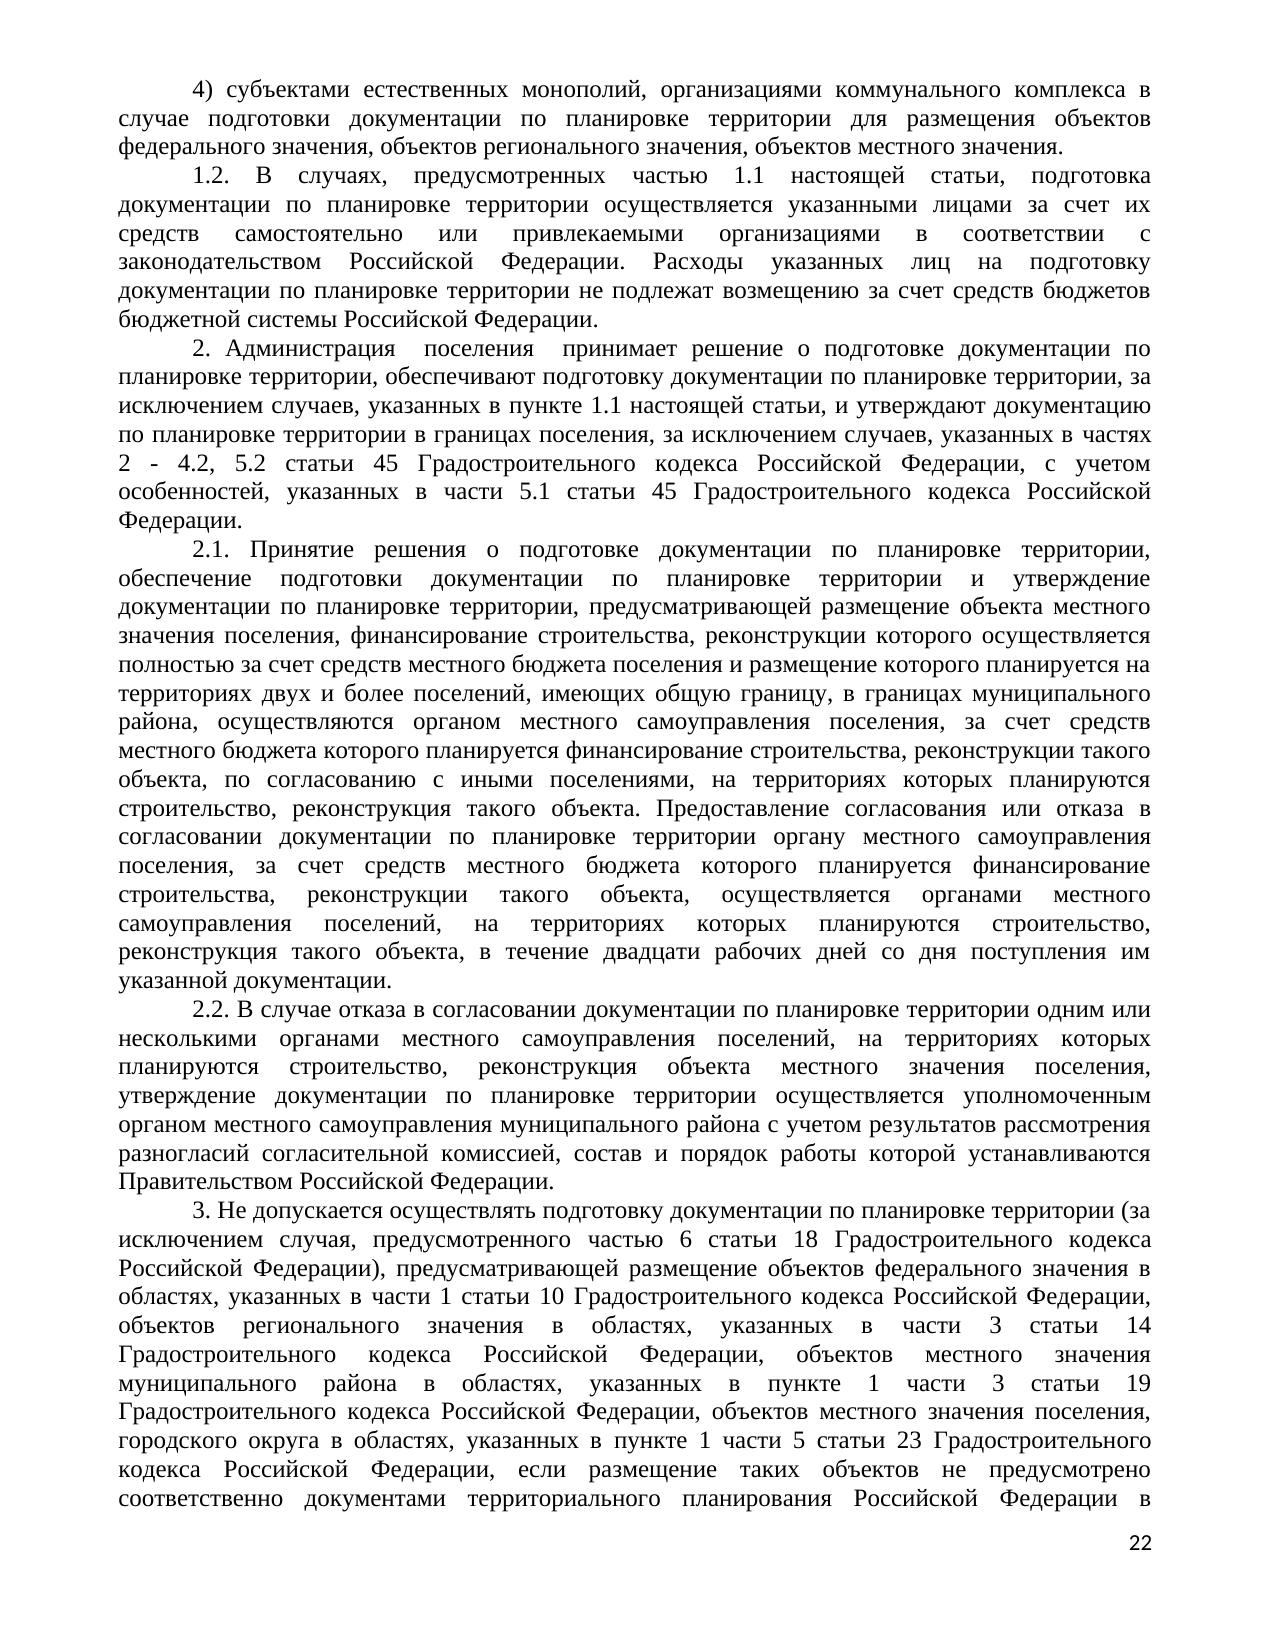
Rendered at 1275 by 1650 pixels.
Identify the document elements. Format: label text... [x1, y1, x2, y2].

text 2.2. В случае отказа в согласовании документации по планировке территории одним или несколькими органами местного самоуправления поселений, на территориях которых планируются строительство, реконструкция объекта местного значения поселения, утверждение документации по планировке территории осуществляется уполномоченным органом местного самоуправления муниципального района с учетом результатов рассмотрения разногласий согласительной комиссией, состав и порядок работы которой устанавливаются Правительством Российской Федерации. [118, 994, 1152, 1195]
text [118, 1195, 1152, 1511]
text 2. Администрация поселения принимает решение о подготовке документации по планировке территории, обеспечивают подготовку документации по планировке территории, за исключением случаев, указанных в пункте 1.1 настоящей статьи, и утверждают документацию по планировке территории в границах поселения, за исключением случаев, указанных в частях 2 - 4.2, 5.2 статьи 45 Градостроительного кодекса Российской Федерации, с учетом особенностей, указанных в части 5.1 статьи 45 Градостроительного кодекса Российской Федерации. [118, 333, 1152, 534]
text 4) субъектами естественных монополий, организациями коммунального комплекса в случае подготовки документации по планировке территории для размещения объектов федерального значения, объектов регионального значения, объектов местного значения. [118, 74, 1152, 160]
text 1.2. В случаях, предусмотренных частью 1.1 настоящей статьи, подготовка документации по планировке территории осуществляется указанными лицами за счет их средств самостоятельно или привлекаемыми организациями в соответствии с законодательством Российской Федерации. Расходы указанных лиц на подготовку документации по планировке территории не подлежат возмещению за счет средств бюджетов бюджетной системы Российской Федерации. [118, 160, 1152, 333]
text 2.1. Принятие решения о подготовке документации по планировке территории, обеспечение подготовки документации по планировке территории и утверждение документации по планировке территории, предусматривающей размещение объекта местного значения поселения, финансирование строительства, реконструкции которого осуществляется полностью за счет средств местного бюджета поселения и размещение которого планируется на территориях двух и более поселений, имеющих общую границу, в границах муниципального района, осуществляются органом местного самоуправления поселения, за счет средств местного бюджета которого планируется финансирование строительства, реконструкции такого объекта, по согласованию с иными поселениями, на территориях которых планируются строительство, реконструкция такого объекта. Предоставление согласования или отказа в согласовании документации по планировке территории органу местного самоуправления поселения, за счет средств местного бюджета которого планируется финансирование строительства, реконструкции такого объекта, осуществляется органами местного самоуправления поселений, на территориях которых планируются строительство, реконструкция такого объекта, в течение двадцати рабочих дней со дня поступления им указанной документации. [118, 534, 1152, 994]
